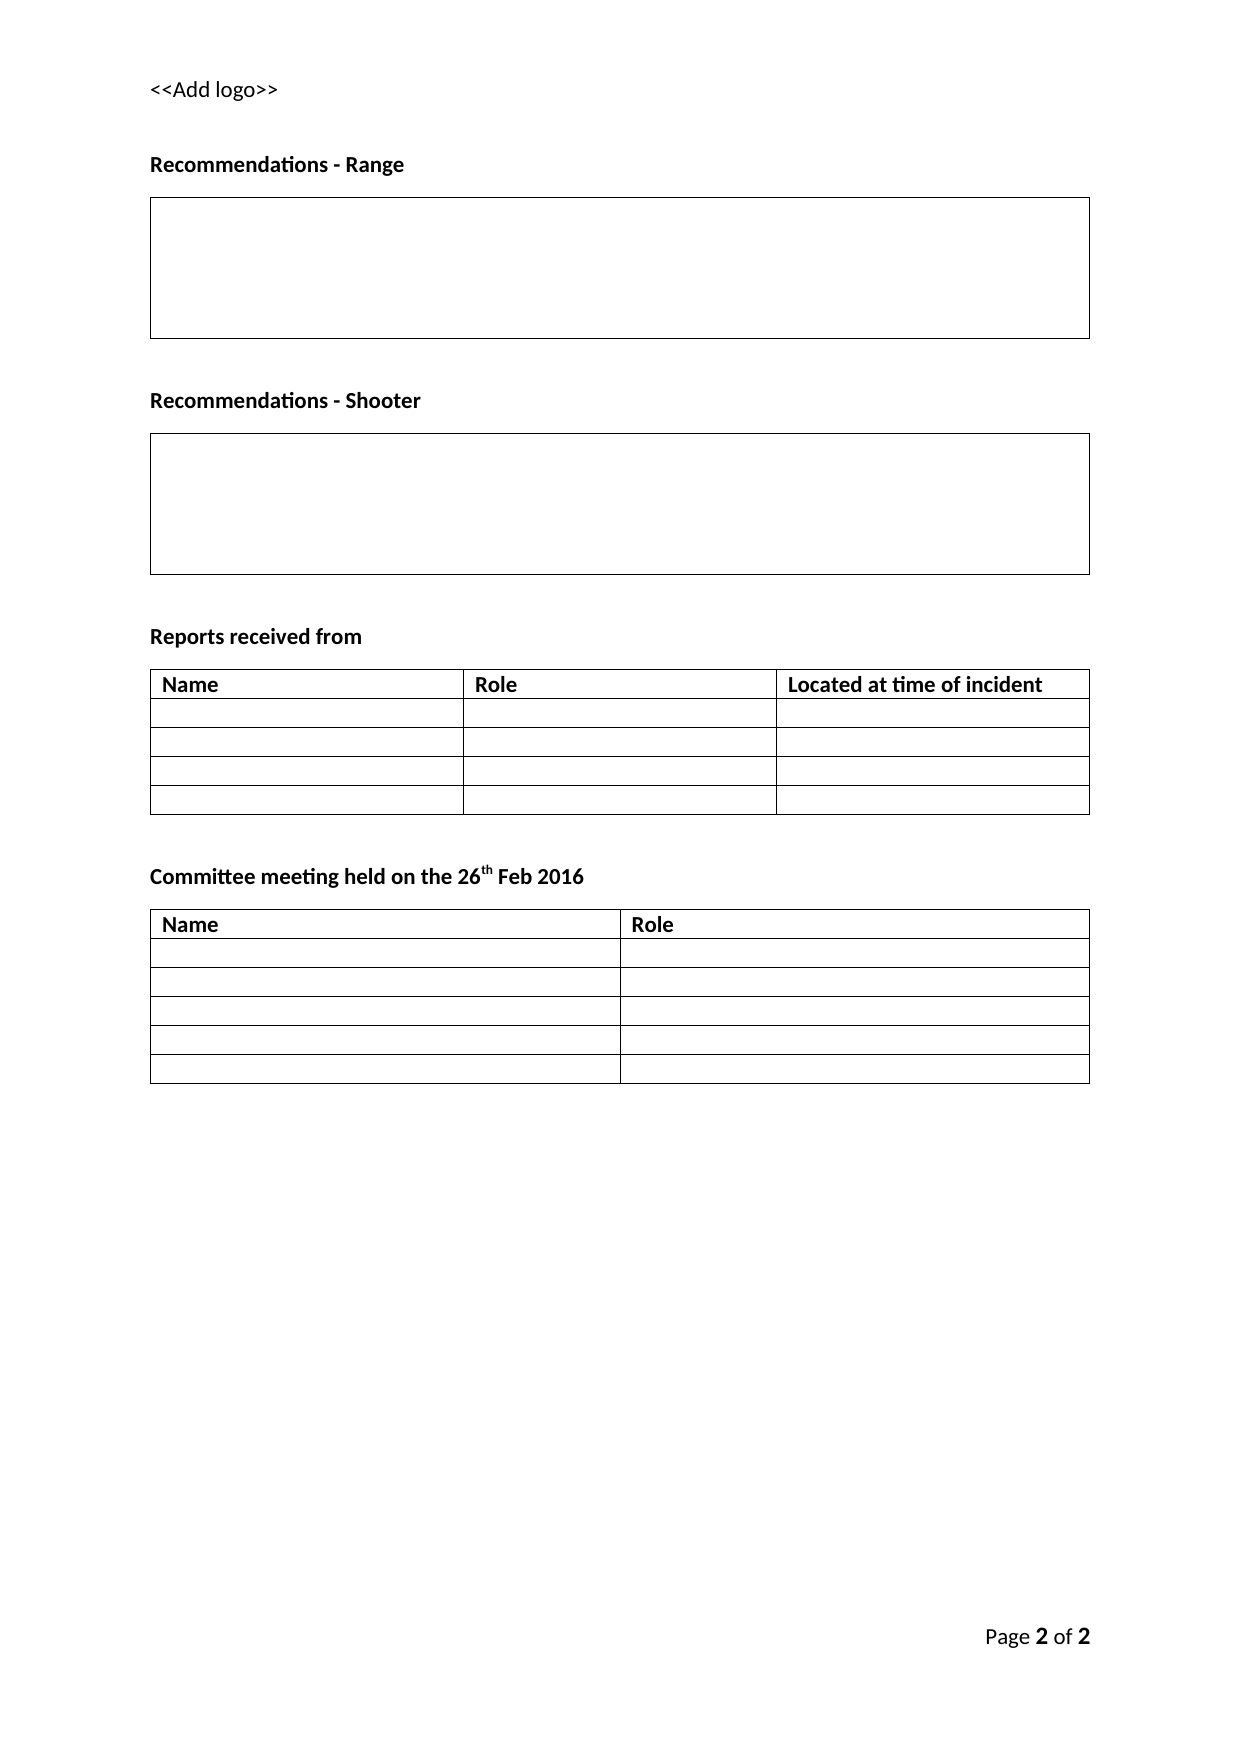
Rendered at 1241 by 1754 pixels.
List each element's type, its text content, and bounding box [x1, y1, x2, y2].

table_cell [777, 757, 1089, 785]
table_cell [464, 757, 776, 785]
table_cell [151, 699, 463, 727]
table_cell [621, 939, 1089, 967]
table_cell [151, 939, 620, 967]
table_cell [464, 786, 776, 814]
table_header Role [464, 670, 776, 698]
table_header Located at time of incident [777, 670, 1089, 698]
table_cell [151, 757, 463, 785]
table_cell [621, 997, 1089, 1025]
table_cell [777, 786, 1089, 814]
table_cell [464, 699, 776, 727]
table_cell [151, 1055, 620, 1083]
table_header Name [151, 910, 620, 938]
table_header [151, 434, 1089, 574]
table_cell [464, 728, 776, 756]
table_cell [151, 997, 620, 1025]
table_cell [151, 1026, 620, 1054]
table_header Role [621, 910, 1089, 938]
text Reports received from [150, 622, 1090, 650]
table_cell [621, 1026, 1089, 1054]
table_cell [151, 968, 620, 996]
text Recommendations - Range [150, 150, 1090, 178]
table_cell [151, 728, 463, 756]
table_cell [621, 1055, 1089, 1083]
table_header Name [151, 670, 463, 698]
table_cell [777, 699, 1089, 727]
table_cell [621, 968, 1089, 996]
text Committee meeting held on the 26th Feb 2016 [150, 862, 1090, 890]
table_header [151, 198, 1089, 338]
text Recommendations - Shooter [150, 386, 1090, 414]
table_cell [151, 786, 463, 814]
table_cell [777, 728, 1089, 756]
